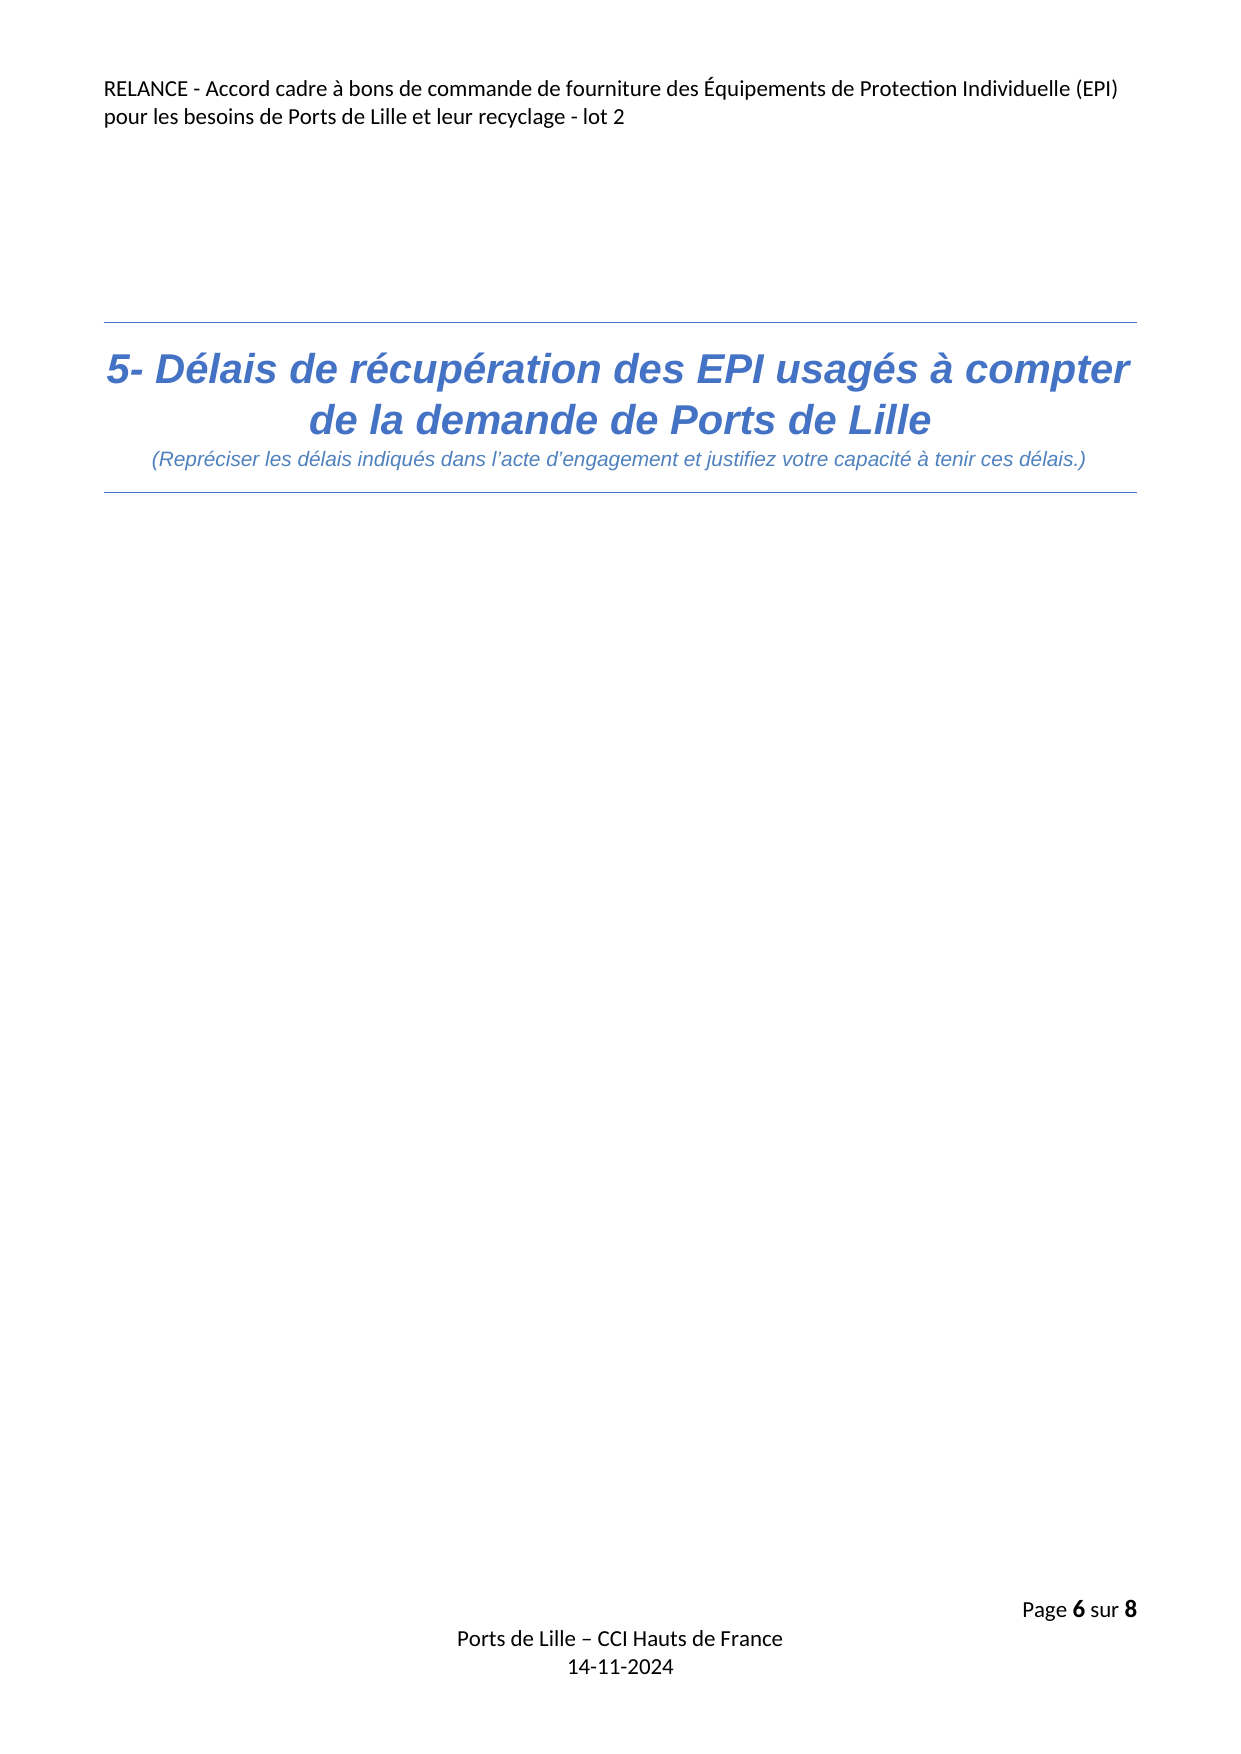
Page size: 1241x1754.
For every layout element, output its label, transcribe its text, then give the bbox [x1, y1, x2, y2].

text 5- Délais de récupération des EPI usagés à compter de la demande de Ports de Lille [103, 323, 1137, 425]
text (Repréciser les délais indiqués dans l’acte d’engagement et justifiez votre capacité à tenir ces délais.) [103, 425, 1137, 493]
